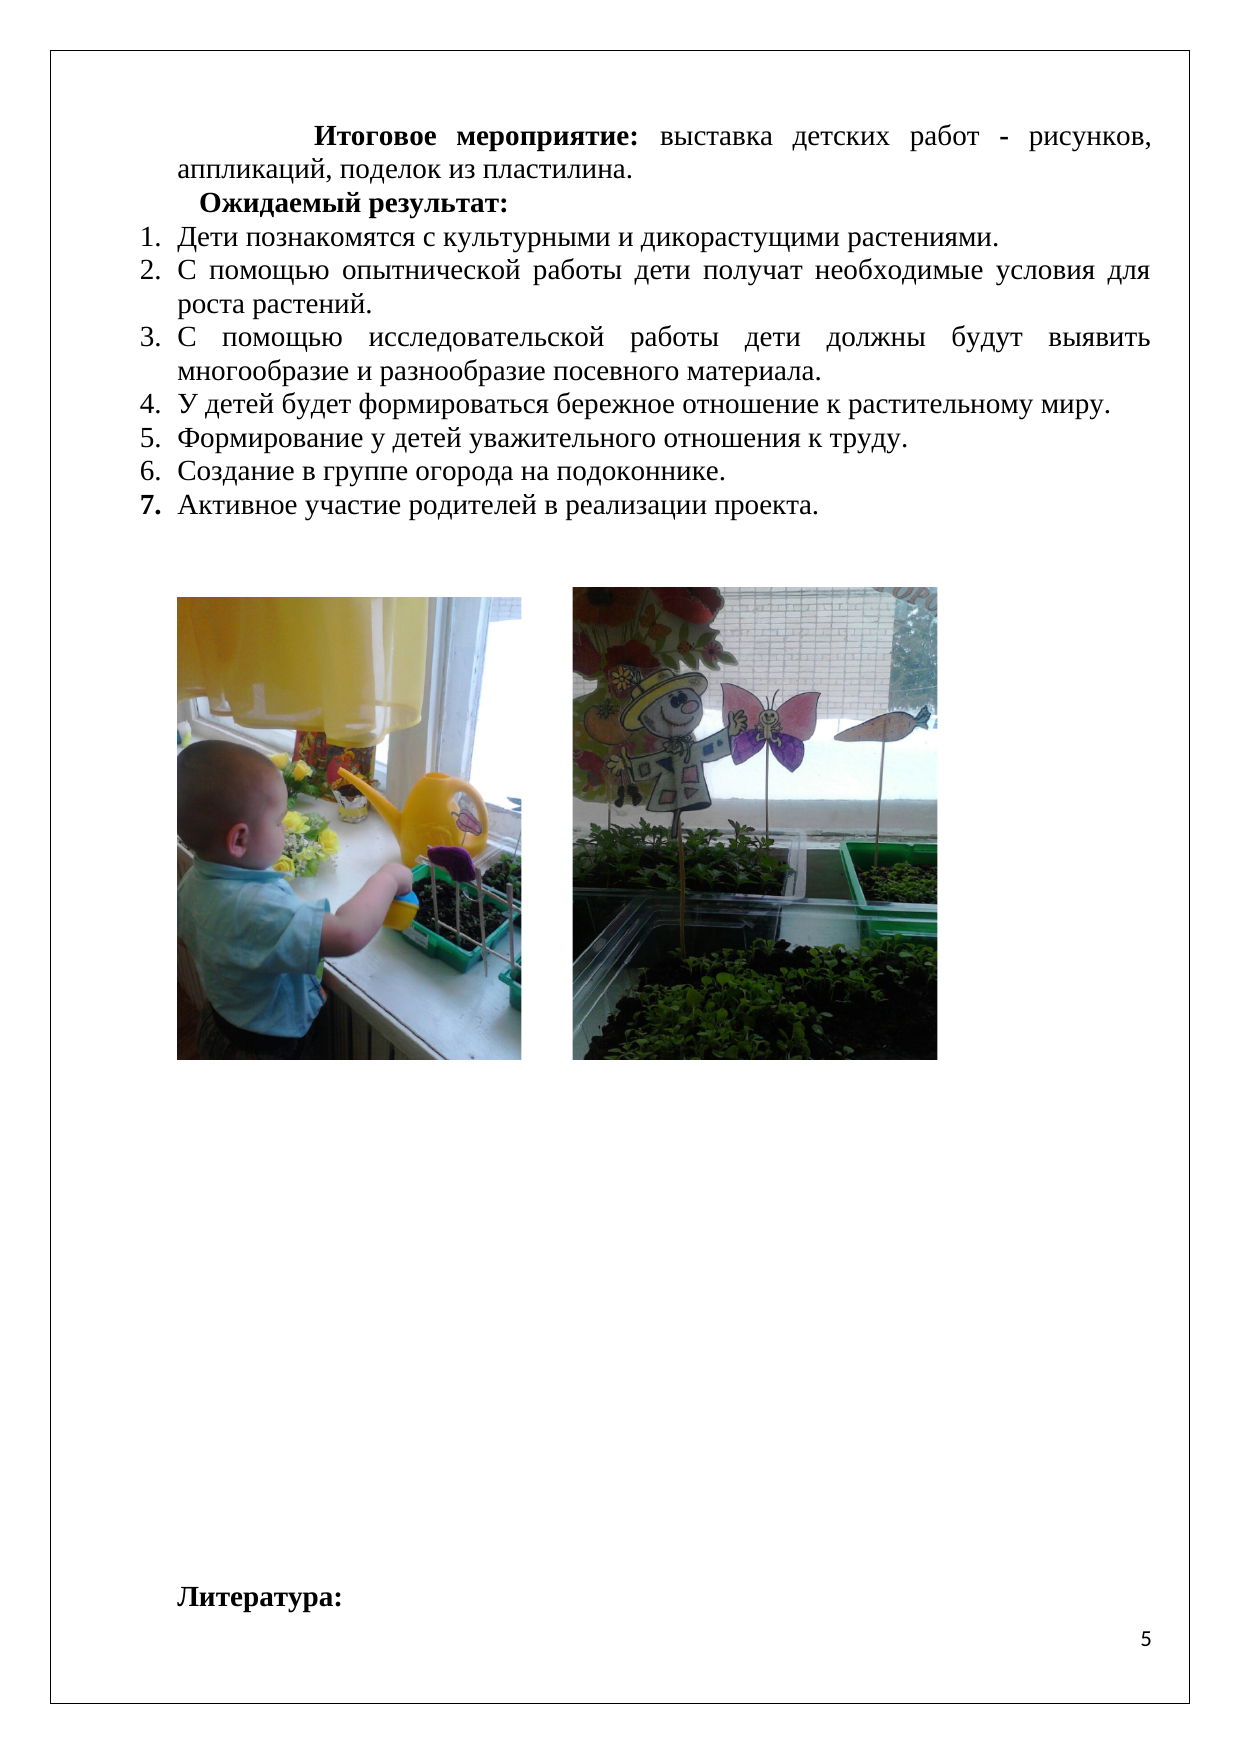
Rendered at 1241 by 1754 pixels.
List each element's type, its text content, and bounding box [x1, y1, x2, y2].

list У детей будет формироваться бережное отношение к растительному миру. [139, 386, 1152, 420]
text Итоговое мероприятие: выставка детских работ - рисунков, аппликаций, поделок из пластилина. [177, 118, 1152, 185]
list Формирование у детей уважительного отношения к труду. [139, 420, 1152, 453]
text Ожидаемый результат: [177, 185, 1152, 219]
list С помощью исследовательской работы дети должны будут выявить многообразие и разнообразие посевного материала. [139, 319, 1152, 386]
list Дети познакомятся с культурными и дикорастущими растениями. [139, 219, 1152, 252]
picture [177, 597, 522, 1060]
list С помощью опытнической работы дети получат необходимые условия для роста растений. [139, 252, 1152, 319]
list Активное участие родителей в реализации проекта. [139, 487, 1152, 521]
text Литература: [133, 1579, 1152, 1613]
picture [572, 587, 938, 1060]
list Создание в группе огорода на подоконнике. [139, 453, 1152, 487]
